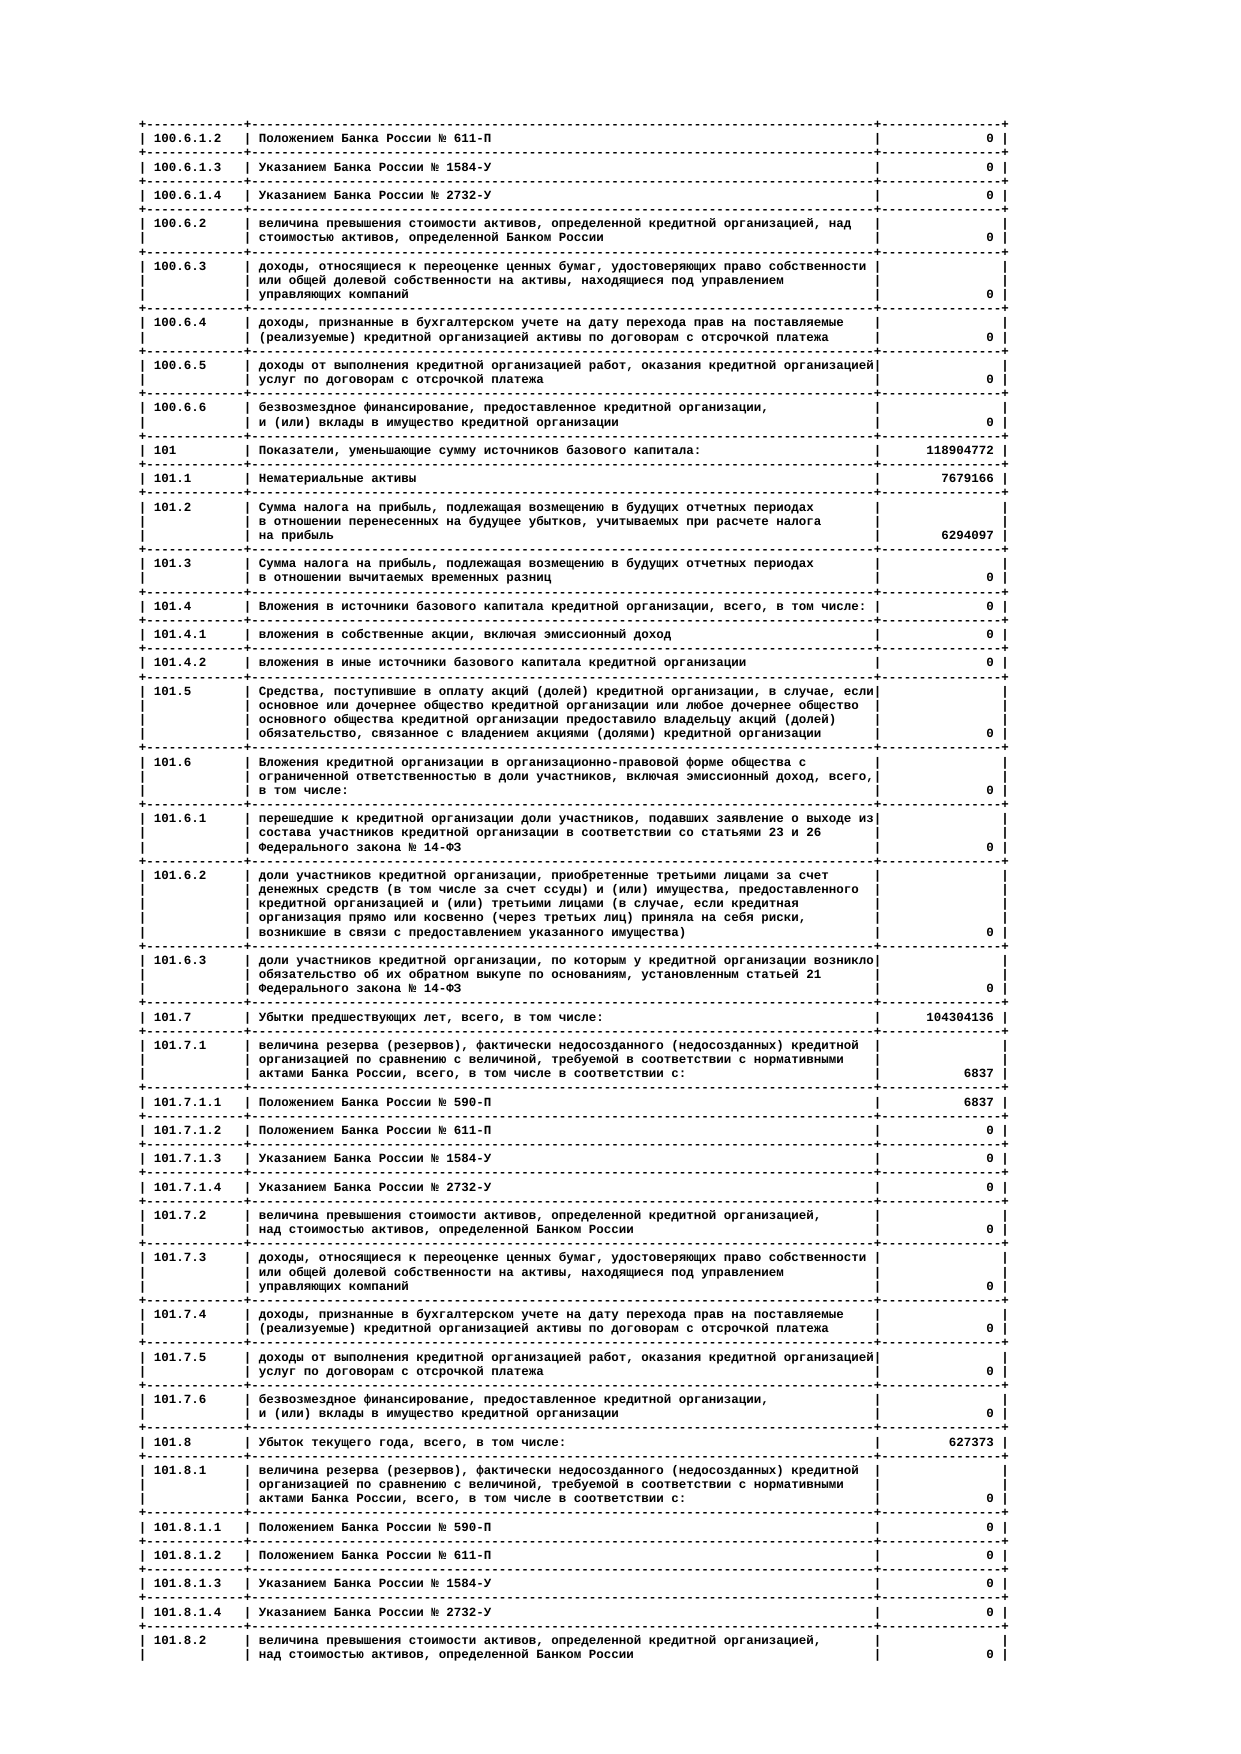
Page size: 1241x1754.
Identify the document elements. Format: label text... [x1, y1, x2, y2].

text +-------------+-----------------------------------------------------------------------------------+----------------+ [139, 543, 1122, 557]
text | 101.1 | Нематериальные активы | 7679166 | [139, 472, 1122, 486]
text +-------------+-----------------------------------------------------------------------------------+----------------+ [139, 486, 1122, 501]
text +-------------+-----------------------------------------------------------------------------------+----------------+ [139, 586, 1122, 600]
text | | над стоимостью активов, определенной Банком России | 0 | [139, 1648, 1122, 1662]
text | | основное или дочернее общество кредитной организации или любое дочернее общество | | [139, 699, 1122, 713]
text | 101.4.2 | вложения в иные источники базового капитала кредитной организации | 0 | [139, 656, 1122, 671]
text +-------------+-----------------------------------------------------------------------------------+----------------+ [139, 246, 1122, 260]
text +-------------+-----------------------------------------------------------------------------------+----------------+ [139, 387, 1122, 401]
text | | ограниченной ответственностью в доли участников, включая эмиссионный доход, всего,| | [139, 770, 1122, 784]
text | 101.3 | Сумма налога на прибыль, подлежащая возмещению в будущих отчетных периодах | | [139, 557, 1122, 571]
text | | организацией по сравнению с величиной, требуемой в соответствии с нормативными | | [139, 1478, 1122, 1492]
text | | на прибыль | 6294097 | [139, 529, 1122, 543]
text | 101.6.3 | доли участников кредитной организации, по которым у кредитной организации возникло| | [139, 954, 1122, 968]
text | 101.7.1 | величина резерва (резервов), фактически недосозданного (недосозданных) кредитной | | [139, 1039, 1122, 1053]
text | 101.2 | Сумма налога на прибыль, подлежащая возмещению в будущих отчетных периодах | | [139, 501, 1122, 515]
text | | в том числе: | 0 | [139, 784, 1122, 798]
text | | Федерального закона № 14-ФЗ | 0 | [139, 841, 1122, 855]
text +-------------+-----------------------------------------------------------------------------------+----------------+ [139, 671, 1122, 685]
text | 101.7.3 | доходы, относящиеся к переоценке ценных бумаг, удостоверяющих право собственности | | [139, 1251, 1122, 1266]
text | 101.5 | Средства, поступившие в оплату акций (долей) кредитной организации, в случае, если| | [139, 685, 1122, 699]
text | 101 | Показатели, уменьшающие сумму источников базового капитала: | 118904772 | [139, 444, 1122, 458]
text | 101.4 | Вложения в источники базового капитала кредитной организации, всего, в том числе: | 0 | [139, 600, 1122, 614]
text | | денежных средств (в том числе за счет ссуды) и (или) имущества, предоставленного | | [139, 883, 1122, 897]
text | 101.6.1 | перешедшие к кредитной организации доли участников, подавших заявление о выходе из| | [139, 812, 1122, 826]
text | | и (или) вклады в имущество кредитной организации | 0 | [139, 1407, 1122, 1421]
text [139, 146, 1122, 161]
text +-------------+-----------------------------------------------------------------------------------+----------------+ [139, 1421, 1122, 1436]
text | | в отношении вычитаемых временных разниц | 0 | [139, 571, 1122, 586]
text +-------------+-----------------------------------------------------------------------------------+----------------+ [139, 302, 1122, 316]
text +-------------+-----------------------------------------------------------------------------------+----------------+ [139, 1237, 1122, 1251]
text +-------------+-----------------------------------------------------------------------------------+----------------+ [139, 1336, 1122, 1351]
text +-------------+-----------------------------------------------------------------------------------+----------------+ [139, 940, 1122, 954]
text +-------------+-----------------------------------------------------------------------------------+----------------+ [139, 1110, 1122, 1124]
text | 100.6.4 | доходы, признанные в бухгалтерском учете на дату перехода прав на поставляемые | | [139, 316, 1122, 331]
text | | актами Банка России, всего, в том числе в соответствии с: | 0 | [139, 1492, 1122, 1506]
text +-------------+-----------------------------------------------------------------------------------+----------------+ [139, 855, 1122, 869]
text +-------------+-----------------------------------------------------------------------------------+----------------+ [139, 1081, 1122, 1096]
text | 100.6.6 | безвозмездное финансирование, предоставленное кредитной организации, | | [139, 401, 1122, 416]
text | | (реализуемые) кредитной организацией активы по договорам с отсрочкой платежа | 0 | [139, 331, 1122, 345]
text +-------------+-----------------------------------------------------------------------------------+----------------+ [139, 614, 1122, 628]
text | 100.6.5 | доходы от выполнения кредитной организацией работ, оказания кредитной организацией| | [139, 359, 1122, 373]
text | 101.8.1.3 | Указанием Банка России № 1584-У | 0 | [139, 1577, 1122, 1591]
text | | управляющих компаний | 0 | [139, 288, 1122, 302]
text | | или общей долевой собственности на активы, находящиеся под управлением | | [139, 274, 1122, 288]
text | | состава участников кредитной организации в соответствии со статьями 23 и 26 | | [139, 826, 1122, 841]
text | | услуг по договорам с отсрочкой платежа | 0 | [139, 1365, 1122, 1379]
text +-------------+-----------------------------------------------------------------------------------+----------------+ [139, 798, 1122, 812]
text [139, 118, 1122, 132]
text | | возникшие в связи с предоставлением указанного имущества) | 0 | [139, 926, 1122, 940]
text | | актами Банка России, всего, в том числе в соответствии с: | 6837 | [139, 1067, 1122, 1081]
text | 101.8.1.2 | Положением Банка России № 611-П | 0 | [139, 1549, 1122, 1563]
text | | или общей долевой собственности на активы, находящиеся под управлением | | [139, 1266, 1122, 1280]
text | | (реализуемые) кредитной организацией активы по договорам с отсрочкой платежа | 0 | [139, 1322, 1122, 1336]
text +-------------+-----------------------------------------------------------------------------------+----------------+ [139, 1138, 1122, 1152]
text | 101.7.5 | доходы от выполнения кредитной организацией работ, оказания кредитной организацией| | [139, 1351, 1122, 1365]
text | 100.6.1.4 | Указанием Банка России № 2732-У | 0 | [139, 189, 1122, 203]
text | 101.7 | Убытки предшествующих лет, всего, в том числе: | 104304136 | [139, 1011, 1122, 1025]
text | | Федерального закона № 14-ФЗ | 0 | [139, 982, 1122, 996]
text | | стоимостью активов, определенной Банком России | 0 | [139, 231, 1122, 246]
text | 101.6.2 | доли участников кредитной организации, приобретенные третьими лицами за счет | | [139, 869, 1122, 883]
text +-------------+-----------------------------------------------------------------------------------+----------------+ [139, 1450, 1122, 1464]
text | 101.6 | Вложения кредитной организации в организационно-правовой форме общества с | | [139, 756, 1122, 770]
text +-------------+-----------------------------------------------------------------------------------+----------------+ [139, 1506, 1122, 1521]
text | | обязательство об их обратном выкупе по основаниям, установленным статьей 21 | | [139, 968, 1122, 982]
text | | кредитной организацией и (или) третьими лицами (в случае, если кредитная | | [139, 897, 1122, 911]
text +-------------+-----------------------------------------------------------------------------------+----------------+ [139, 430, 1122, 444]
text +-------------+-----------------------------------------------------------------------------------+----------------+ [139, 1379, 1122, 1393]
text | 101.7.2 | величина превышения стоимости активов, определенной кредитной организацией, | | [139, 1209, 1122, 1223]
text | 100.6.1.2 | Положением Банка России № 611-П | 0 | [139, 132, 1122, 146]
text | | над стоимостью активов, определенной Банком России | 0 | [139, 1223, 1122, 1237]
text | 101.8 | Убыток текущего года, всего, в том числе: | 627373 | [139, 1436, 1122, 1450]
text | 101.7.6 | безвозмездное финансирование, предоставленное кредитной организации, | | [139, 1393, 1122, 1407]
text +-------------+-----------------------------------------------------------------------------------+----------------+ [139, 458, 1122, 472]
text +-------------+-----------------------------------------------------------------------------------+----------------+ [139, 345, 1122, 359]
text | 101.8.1 | величина резерва (резервов), фактически недосозданного (недосозданных) кредитной | | [139, 1464, 1122, 1478]
text | 101.8.2 | величина превышения стоимости активов, определенной кредитной организацией, | | [139, 1634, 1122, 1648]
text +-------------+-----------------------------------------------------------------------------------+----------------+ [139, 642, 1122, 656]
text | | услуг по договорам с отсрочкой платежа | 0 | [139, 373, 1122, 387]
text +-------------+-----------------------------------------------------------------------------------+----------------+ [139, 175, 1122, 189]
text +-------------+-----------------------------------------------------------------------------------+----------------+ [139, 1294, 1122, 1308]
text | 101.7.1.4 | Указанием Банка России № 2732-У | 0 | [139, 1181, 1122, 1195]
text +-------------+-----------------------------------------------------------------------------------+----------------+ [139, 1535, 1122, 1549]
text | | организация прямо или косвенно (через третьих лиц) приняла на себя риски, | | [139, 911, 1122, 926]
text | 101.7.1.1 | Положением Банка России № 590-П | 6837 | [139, 1096, 1122, 1110]
text | | организацией по сравнению с величиной, требуемой в соответствии с нормативными | | [139, 1053, 1122, 1067]
text | | основного общества кредитной организации предоставило владельцу акций (долей) | | [139, 713, 1122, 727]
text +-------------+-----------------------------------------------------------------------------------+----------------+ [139, 1166, 1122, 1181]
text | 101.8.1.4 | Указанием Банка России № 2732-У | 0 | [139, 1606, 1122, 1620]
text | 101.7.4 | доходы, признанные в бухгалтерском учете на дату перехода прав на поставляемые | | [139, 1308, 1122, 1322]
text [139, 1620, 1122, 1634]
text | 100.6.2 | величина превышения стоимости активов, определенной кредитной организацией, над | | [139, 217, 1122, 231]
text +-------------+-----------------------------------------------------------------------------------+----------------+ [139, 996, 1122, 1011]
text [139, 1591, 1122, 1606]
text | 101.7.1.3 | Указанием Банка России № 1584-У | 0 | [139, 1152, 1122, 1166]
text +-------------+-----------------------------------------------------------------------------------+----------------+ [139, 1195, 1122, 1209]
text | 101.7.1.2 | Положением Банка России № 611-П | 0 | [139, 1124, 1122, 1138]
text | 100.6.3 | доходы, относящиеся к переоценке ценных бумаг, удостоверяющих право собственности | | [139, 260, 1122, 274]
text | 101.4.1 | вложения в собственные акции, включая эмиссионный доход | 0 | [139, 628, 1122, 642]
text | | обязательство, связанное с владением акциями (долями) кредитной организации | 0 | [139, 727, 1122, 741]
text +-------------+-----------------------------------------------------------------------------------+----------------+ [139, 741, 1122, 756]
text | 100.6.1.3 | Указанием Банка России № 1584-У | 0 | [139, 161, 1122, 175]
text +-------------+-----------------------------------------------------------------------------------+----------------+ [139, 1563, 1122, 1577]
text | | управляющих компаний | 0 | [139, 1280, 1122, 1294]
text | 101.8.1.1 | Положением Банка России № 590-П | 0 | [139, 1521, 1122, 1535]
text | | в отношении перенесенных на будущее убытков, учитываемых при расчете налога | | [139, 515, 1122, 529]
text +-------------+-----------------------------------------------------------------------------------+----------------+ [139, 1025, 1122, 1039]
text +-------------+-----------------------------------------------------------------------------------+----------------+ [139, 203, 1122, 217]
text | | и (или) вклады в имущество кредитной организации | 0 | [139, 416, 1122, 430]
